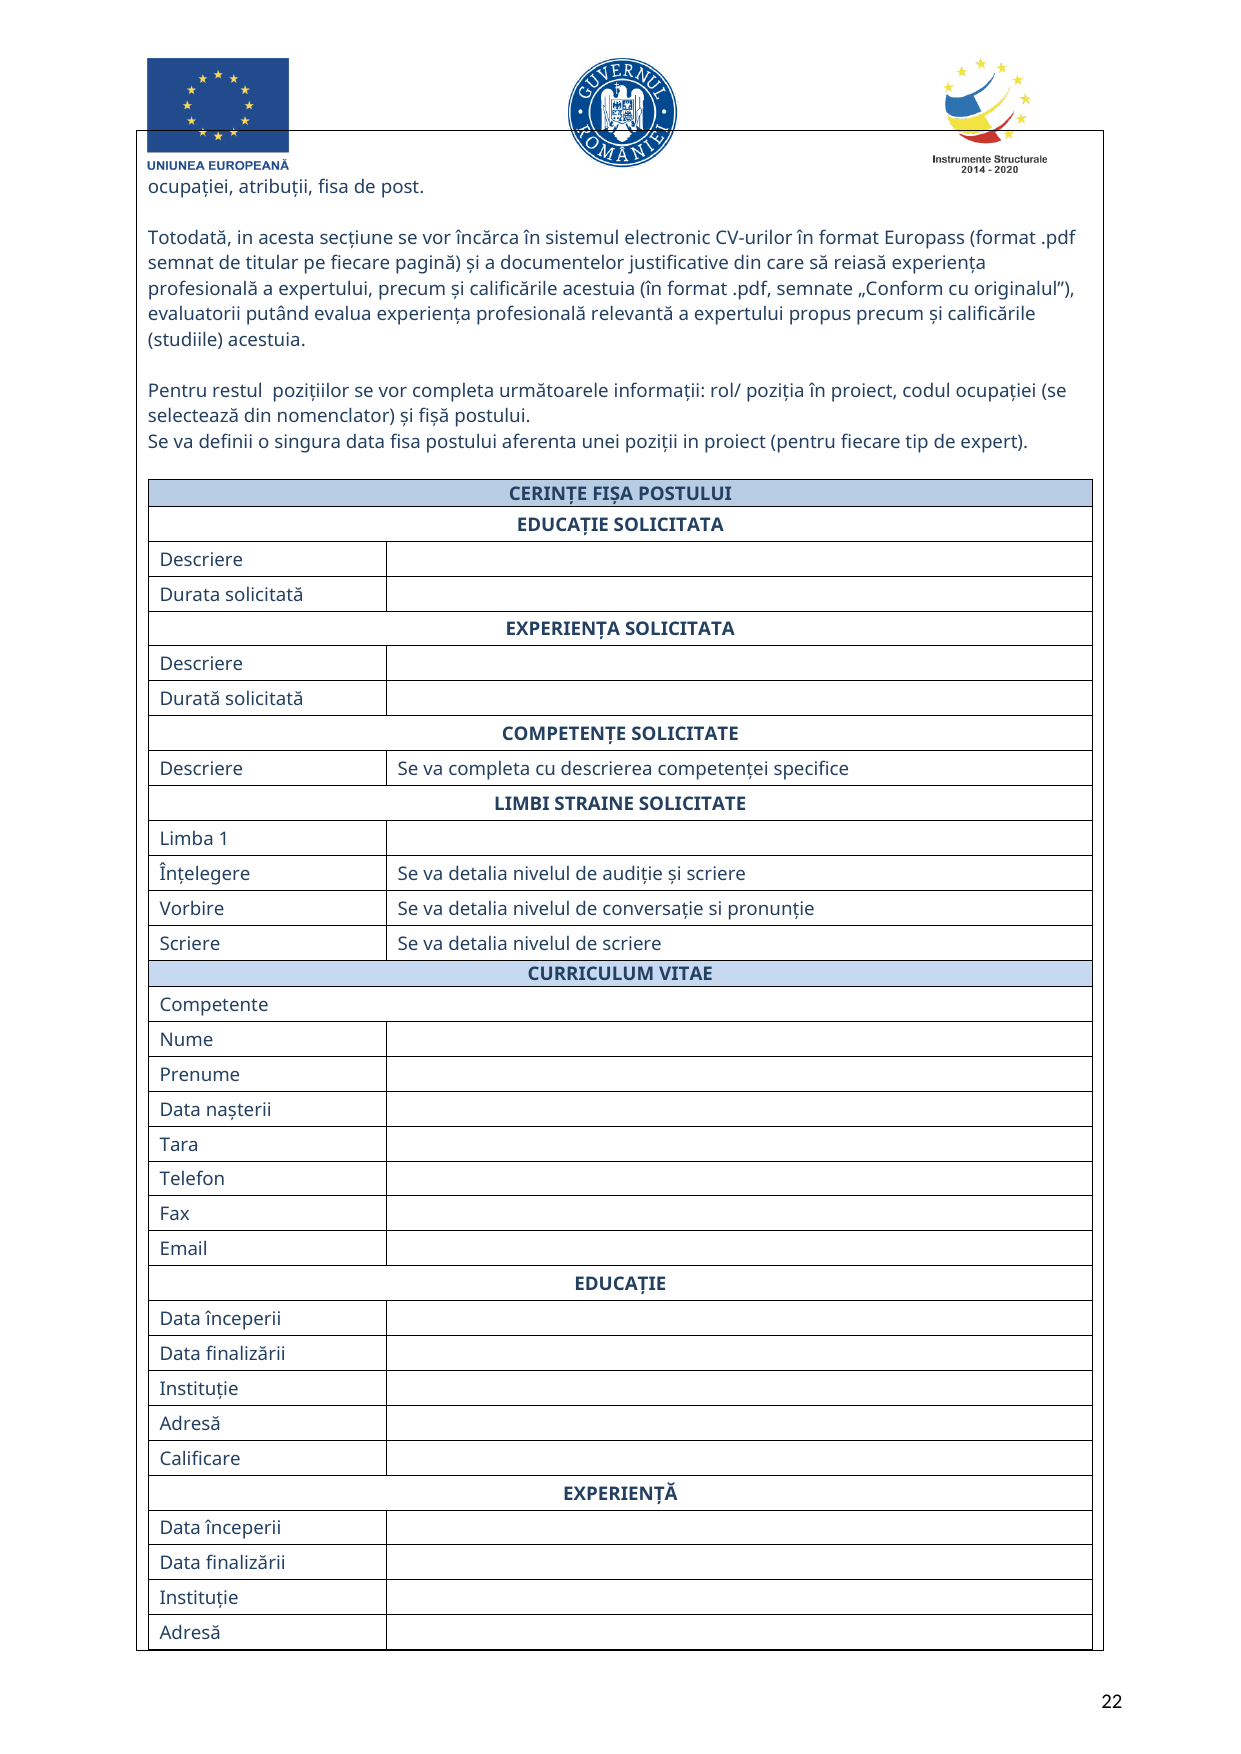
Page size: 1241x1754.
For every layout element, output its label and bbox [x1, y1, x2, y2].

picture [933, 58, 1047, 130]
picture [147, 58, 289, 130]
table_header [137, 131, 1103, 1650]
picture [566, 56, 678, 130]
